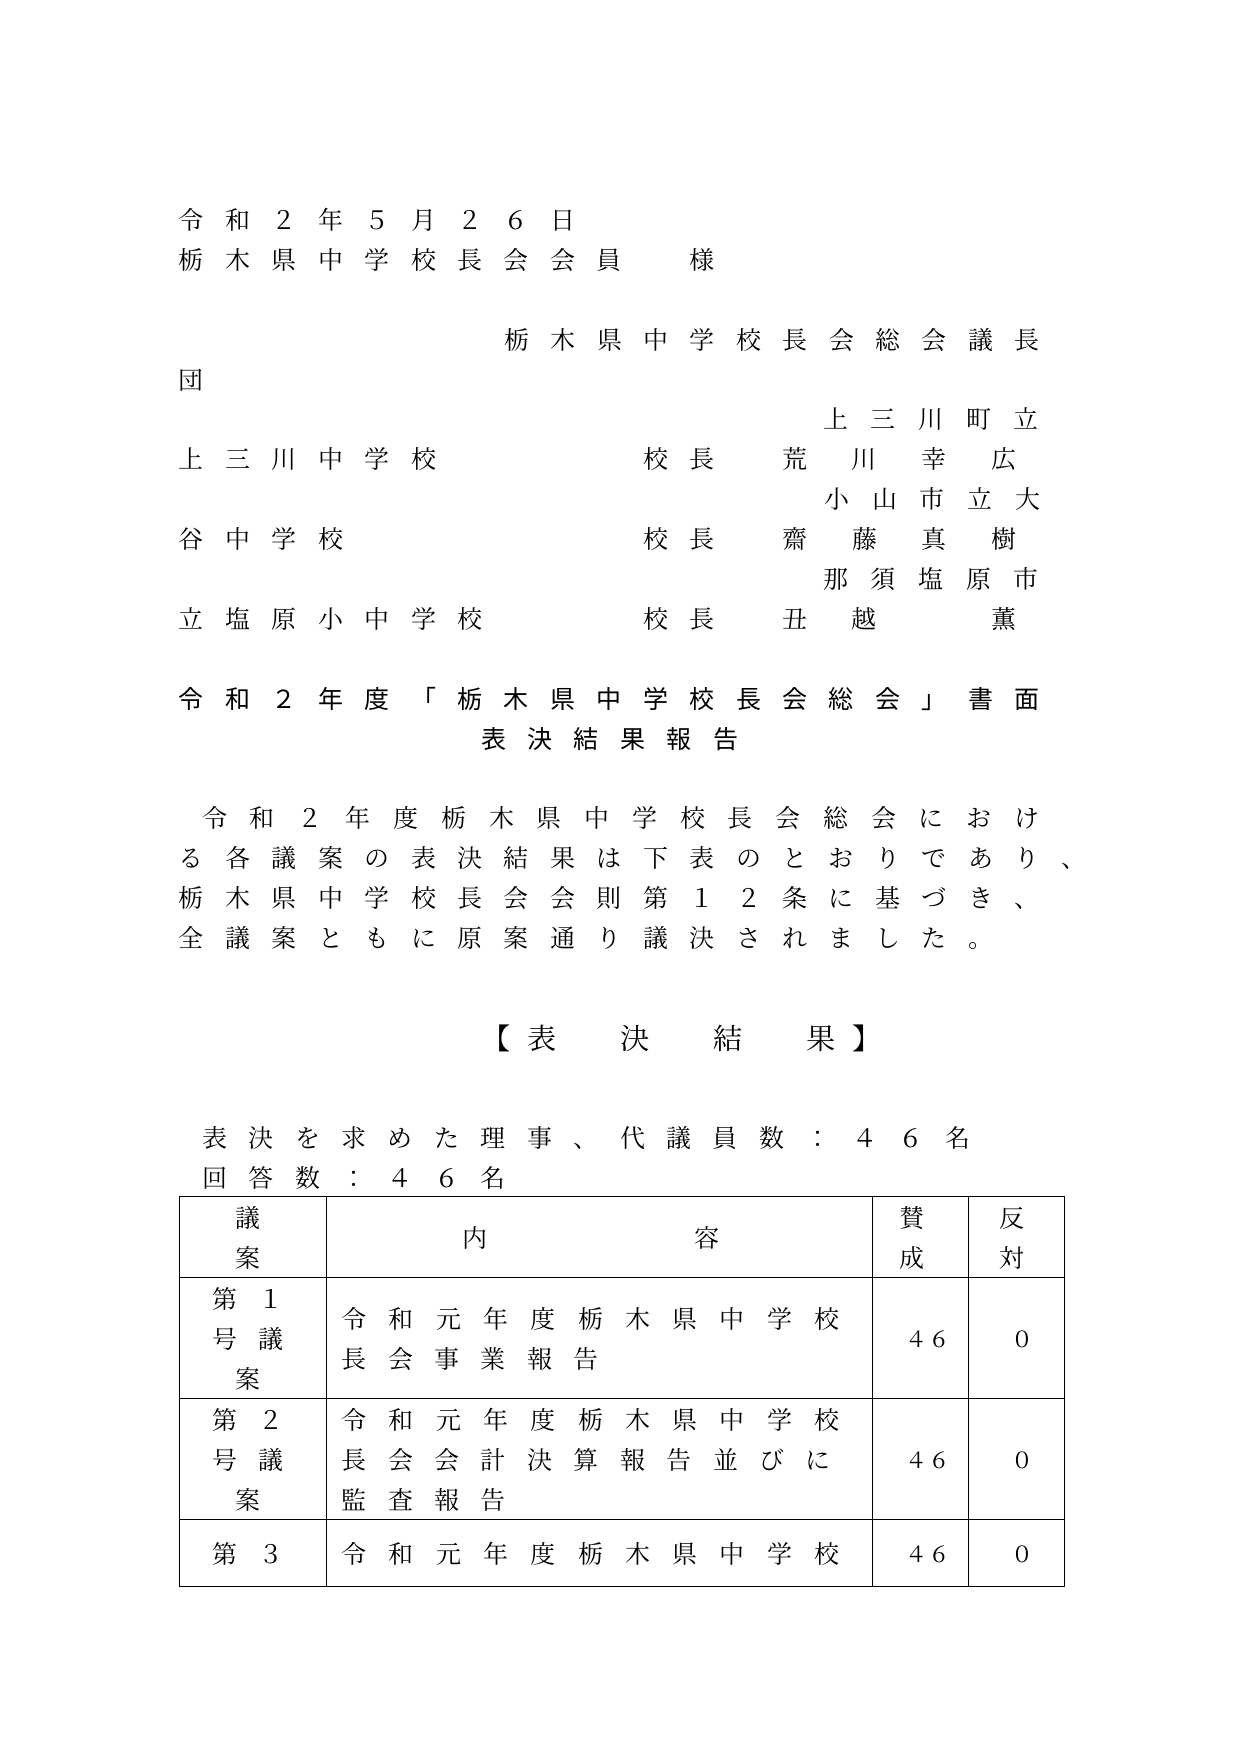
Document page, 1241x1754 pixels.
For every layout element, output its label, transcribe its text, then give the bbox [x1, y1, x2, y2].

text 令和２年度栃木県中学校長会総会における各議案の表決結果は下表のとおりであり、栃木県中学校長会会則第１２条に基づき、全議案ともに原案通り議決されました。 [179, 797, 1061, 957]
table_cell 第３号議案 [180, 1520, 326, 1586]
text 表決を求めた理事、代議員数：４６名 [179, 1116, 1061, 1156]
table_cell ０ [969, 1278, 1064, 1398]
text 回答数：４６名 [179, 1156, 1061, 1196]
table_cell ４６ [873, 1399, 968, 1518]
text 令和２年５月２６日 [179, 159, 1061, 239]
table_cell 令和元年度栃木県中学校長会会計決算報告並びに 監査報告 [327, 1399, 872, 1518]
text 栃木県中学校長会総会議長団 [179, 318, 1061, 398]
table_cell 第２号議案 [180, 1399, 326, 1518]
table_header 議 案 [180, 1197, 326, 1277]
text 令和２年度「栃木県中学校長会総会」書面表決結果報告 [179, 677, 1061, 757]
table_cell ４６ [873, 1278, 968, 1398]
table_header 反 対 [969, 1197, 1064, 1277]
table_cell ０ [969, 1520, 1064, 1586]
table_cell ４６ [873, 1520, 968, 1586]
table_header 内 容 [327, 1197, 872, 1277]
text 【表 決 結 果】 [179, 997, 1061, 1076]
table_header 賛 成 [873, 1197, 968, 1277]
table_cell ０ [969, 1399, 1064, 1518]
text 栃木県中学校長会会員 様 [179, 239, 1061, 278]
text 上三川町立上三川中学校 校長 荒 川 幸 広 [179, 398, 1061, 478]
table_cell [327, 1520, 872, 1586]
text 小山市立大谷中学校 校長 齋 藤 真 樹 [179, 478, 1061, 558]
text 那須塩原市立塩原小中学校 校長 丑 越 薫 [179, 558, 1061, 638]
table_cell 第１号議案 [180, 1278, 326, 1398]
table_cell 令和元年度栃木県中学校長会事業報告 [327, 1278, 872, 1398]
